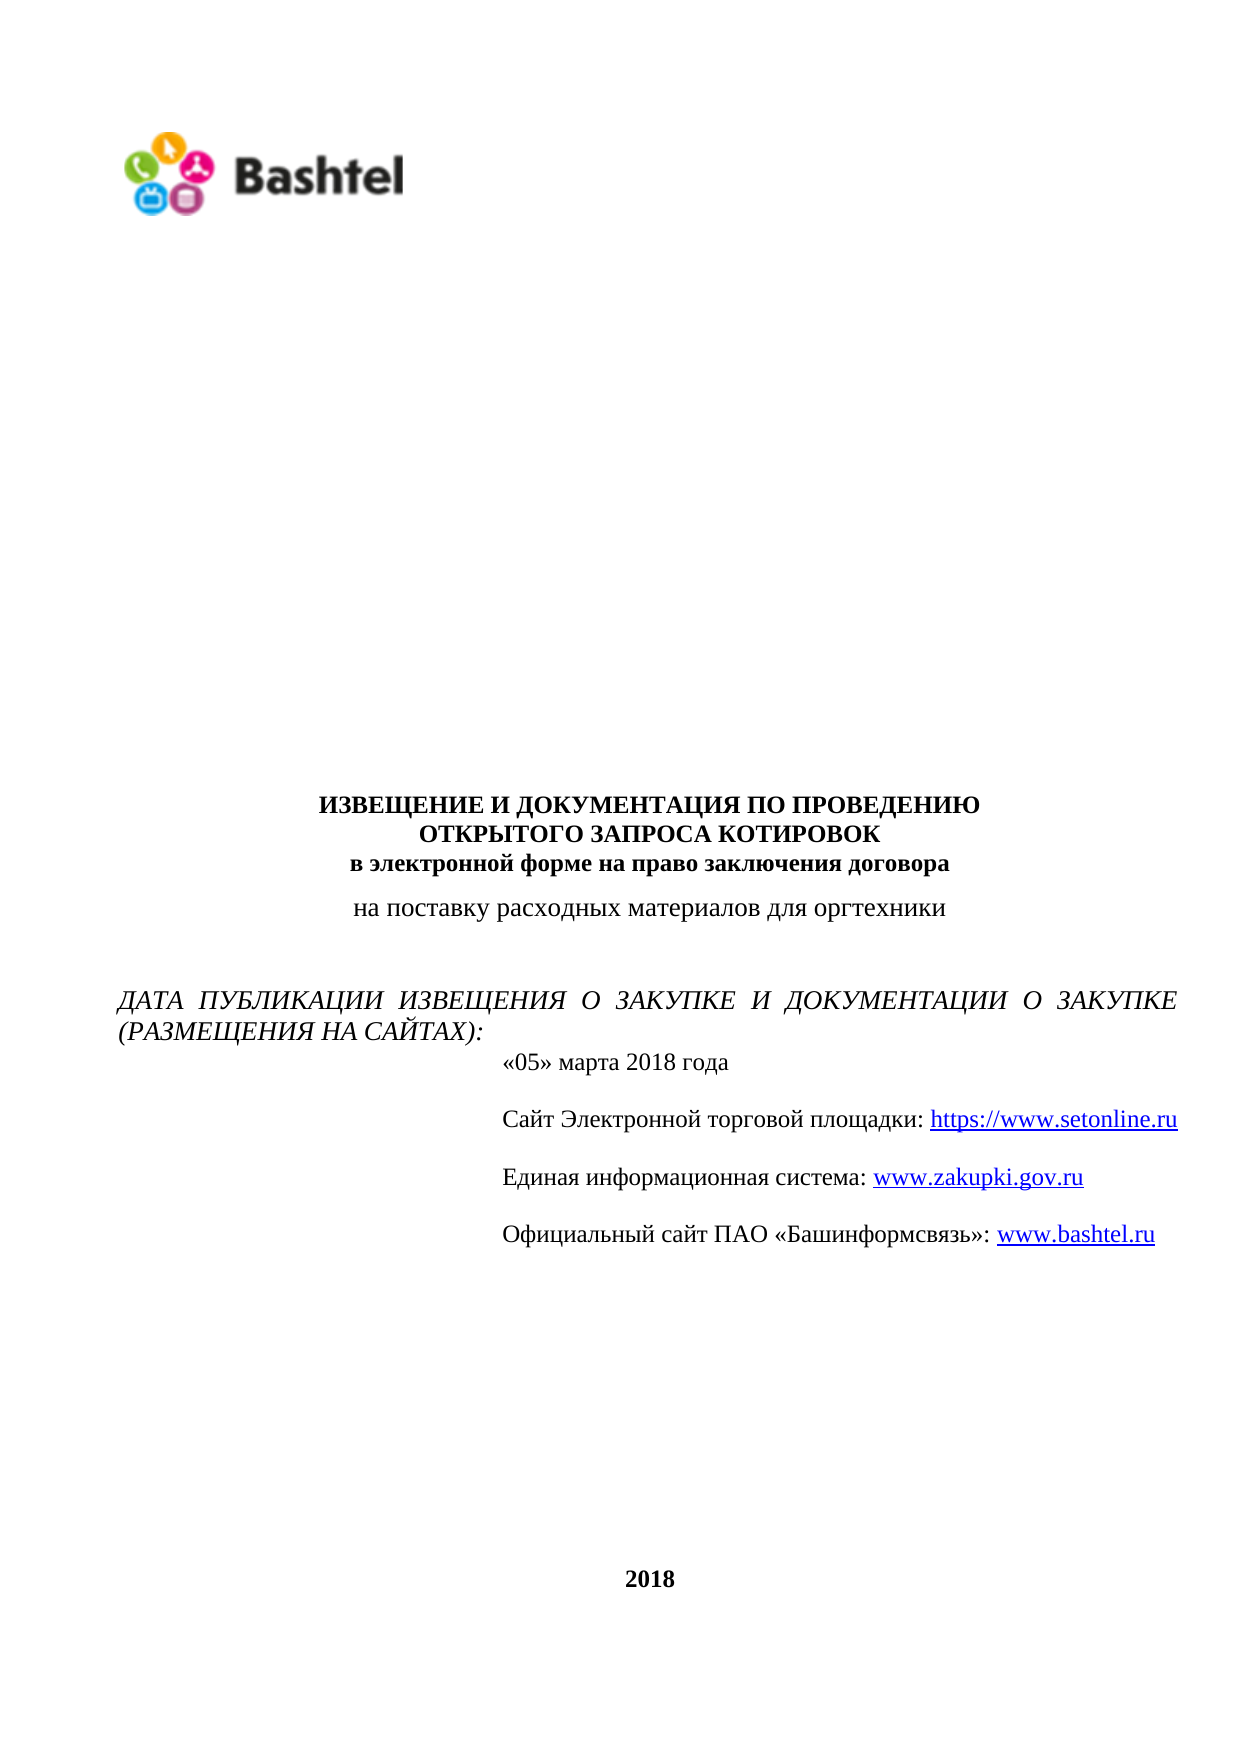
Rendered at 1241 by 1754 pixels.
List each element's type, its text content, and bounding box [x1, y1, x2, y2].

picture [124, 132, 403, 216]
text ДАТА ПУБЛИКАЦИИ ИЗВЕЩЕНИЯ О ЗАКУПКЕ И ДОКУМЕНТАЦИИ О ЗАКУПКЕ (РАЗМЕЩЕНИЯ НА САЙТАХ): [118, 984, 1181, 1047]
text «05» марта 2018 года [502, 1047, 1181, 1075]
text Официальный сайт ПАО «Башинформсвязь»: www.bashtel.ru [502, 1219, 1181, 1248]
text на поставку расходных материалов для оргтехники [118, 891, 1181, 922]
text Единая информационная система: www.zakupki.gov.ru [502, 1162, 1181, 1190]
text ИЗВЕЩЕНИЕ И ДОКУМЕНТАЦИЯ ПО ПРОВЕДЕНИЮ [118, 790, 1181, 819]
text в электронной форме на право заключения договора [118, 848, 1181, 877]
text 2018 [118, 1564, 1181, 1593]
text ОТКРЫТОГО ЗАПРОСА КОТИРОВОК [118, 819, 1181, 848]
text Сайт Электронной торговой площадки: https://www.setonline.ru [502, 1104, 1181, 1133]
